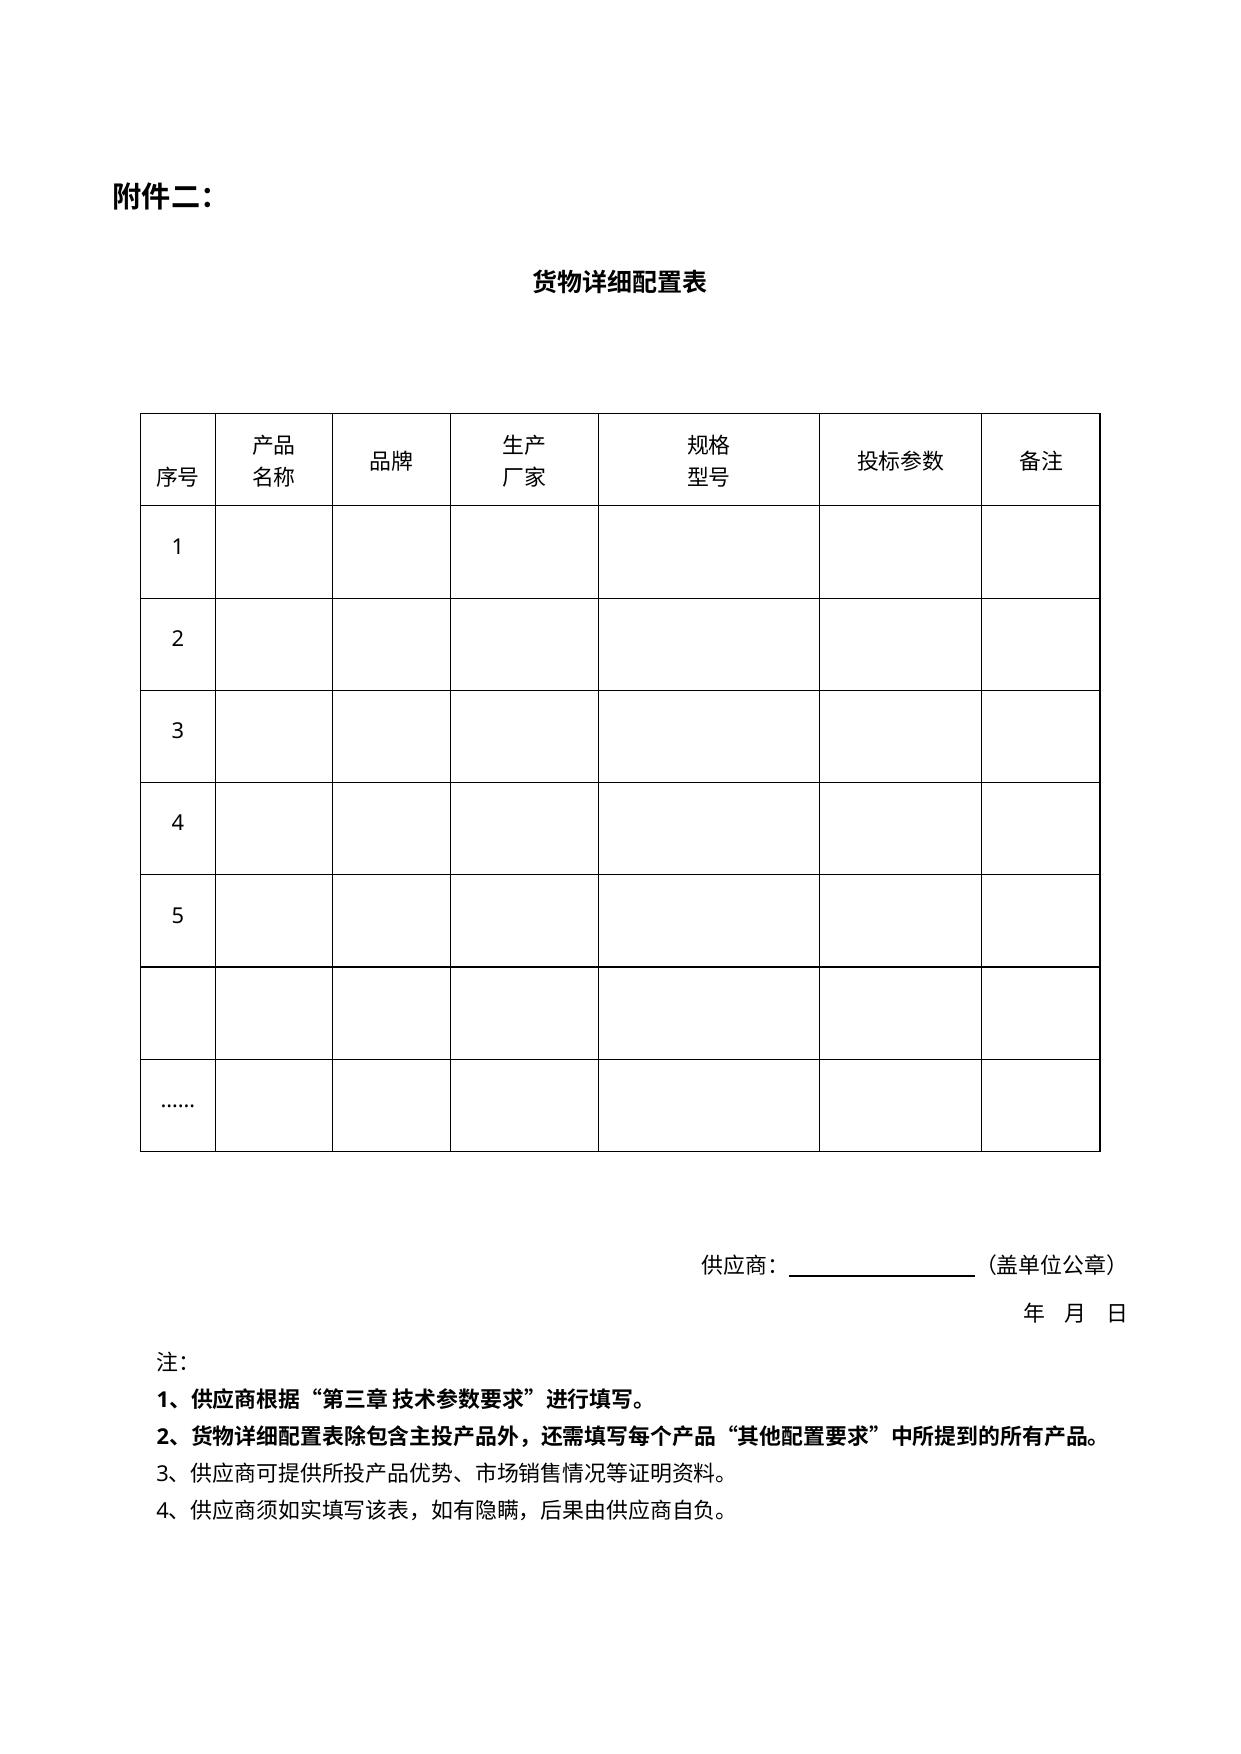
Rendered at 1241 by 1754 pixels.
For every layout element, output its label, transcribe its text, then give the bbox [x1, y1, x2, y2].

table_cell [216, 783, 332, 874]
table_cell 4 [141, 783, 215, 874]
table_cell [333, 1060, 450, 1151]
table_cell [820, 506, 981, 598]
table_cell [599, 968, 819, 1058]
table_cell 2 [141, 599, 215, 690]
table_cell [982, 691, 1099, 782]
table_cell 1 [141, 506, 215, 598]
table_cell [599, 599, 819, 690]
table_cell [216, 691, 332, 782]
table_cell [982, 968, 1099, 1058]
table_cell [982, 599, 1099, 690]
text 4、供应商须如实填写该表，如有隐瞒，后果由供应商自负。 [112, 1493, 1128, 1525]
table_cell [451, 599, 598, 690]
text 货物详细配置表 [112, 248, 1128, 313]
table_cell [820, 968, 981, 1058]
text 年 月 日 [112, 1296, 1128, 1328]
table_cell [599, 691, 819, 782]
text 1、供应商根据“第三章 技术参数要求”进行填写。 [112, 1381, 1128, 1414]
table_cell [820, 1060, 981, 1151]
table_cell 5 [141, 875, 215, 966]
table_cell [599, 875, 819, 966]
text 2、货物详细配置表除包含主投产品外，还需填写每个产品“其他配置要求”中所提到的所有产品。 [112, 1418, 1128, 1451]
table_cell [820, 599, 981, 690]
table_cell [216, 968, 332, 1058]
table_header 规格 型号 [599, 414, 819, 505]
table_cell [333, 968, 450, 1058]
table_header 备注 [982, 414, 1099, 505]
table_header 序号 [141, 414, 215, 505]
table_cell [333, 783, 450, 874]
table_cell [216, 875, 332, 966]
table_cell [599, 783, 819, 874]
table_cell [333, 506, 450, 598]
table_cell [451, 783, 598, 874]
table_cell [216, 1060, 332, 1151]
table_cell [982, 783, 1099, 874]
table_cell [216, 506, 332, 598]
table_cell [451, 875, 598, 966]
table_cell [216, 599, 332, 690]
table_cell [982, 1060, 1099, 1151]
table_cell [451, 1060, 598, 1151]
table_cell [599, 1060, 819, 1151]
table_cell [982, 875, 1099, 966]
text 注： [112, 1344, 1128, 1377]
table_cell …… [141, 1060, 215, 1151]
table_cell [333, 599, 450, 690]
table_cell [141, 968, 215, 1058]
text 供应商： （盖单位公章） [112, 1247, 1128, 1280]
table_header 产品 名称 [216, 414, 332, 505]
table_header 生产 厂家 [451, 414, 598, 505]
table_header 投标参数 [820, 414, 981, 505]
table_header 品牌 [333, 414, 450, 505]
text 附件二： [112, 162, 1128, 227]
table_cell [451, 506, 598, 598]
table_cell [820, 691, 981, 782]
table_cell [333, 875, 450, 966]
table_cell 3 [141, 691, 215, 782]
table_cell [333, 691, 450, 782]
table_cell [451, 691, 598, 782]
table_cell [599, 506, 819, 598]
text 3、供应商可提供所投产品优势、市场销售情况等证明资料。 [112, 1456, 1128, 1488]
table_cell [982, 506, 1099, 598]
table_cell [820, 875, 981, 966]
table_cell [820, 783, 981, 874]
table_cell [451, 968, 598, 1058]
